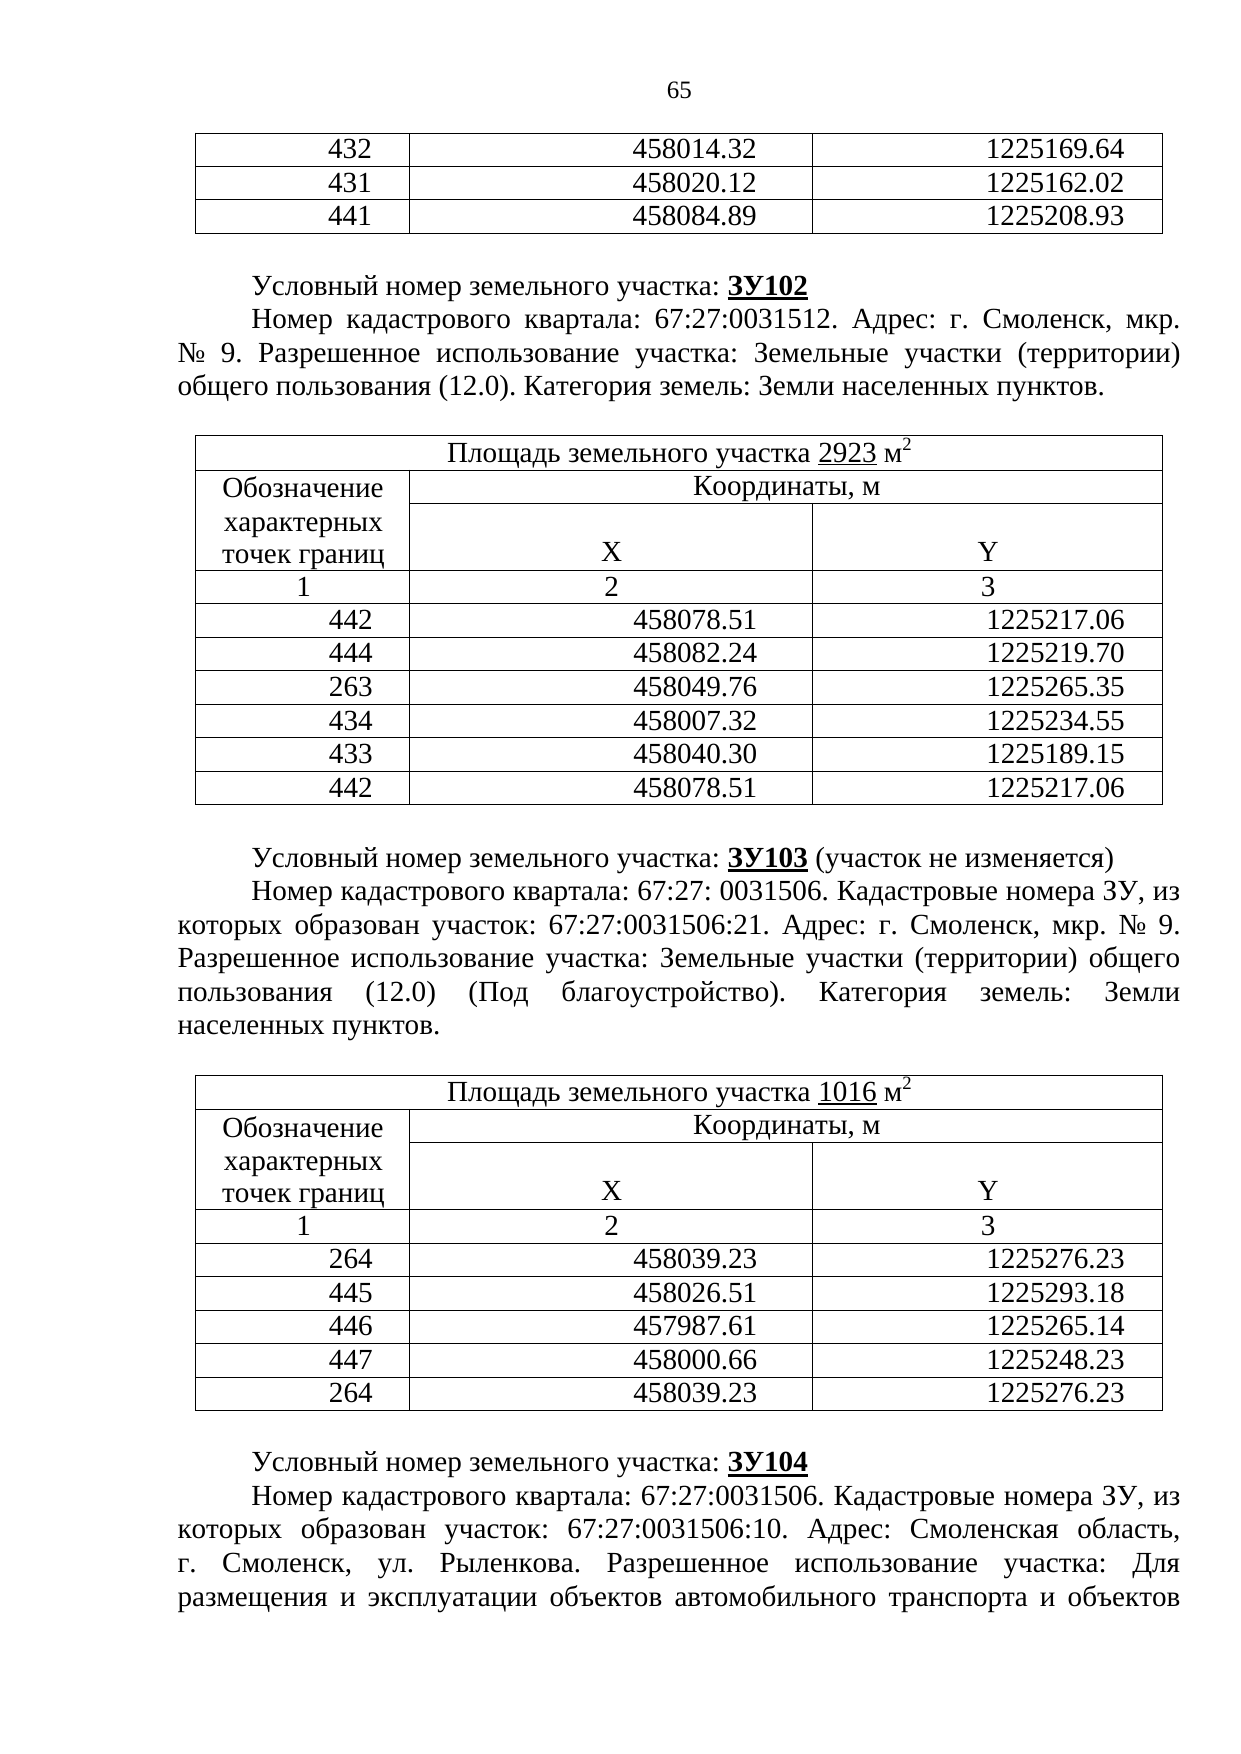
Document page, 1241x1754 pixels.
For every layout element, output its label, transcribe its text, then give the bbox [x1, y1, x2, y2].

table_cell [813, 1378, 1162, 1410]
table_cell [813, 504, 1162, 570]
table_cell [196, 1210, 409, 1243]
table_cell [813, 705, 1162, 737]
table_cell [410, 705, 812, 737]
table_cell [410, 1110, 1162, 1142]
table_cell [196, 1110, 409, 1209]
text Номер кадастрового квартала: 67:27: 0031506. Кадастровые номера ЗУ, из которых образован участок: 67:27:0031506:21. Адрес: г. Смоленск, мкр. № 9. Разрешенное использование участка: Земельные участки (территории) общего пользования (12.0) (Под благоустройство). Категория земель: Земли населенных пунктов. [177, 873, 1181, 1041]
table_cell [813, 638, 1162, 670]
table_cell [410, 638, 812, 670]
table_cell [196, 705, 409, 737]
text Номер кадастрового квартала: 67:27:0031512. Адрес: г. Смоленск, мкр. № 9. Разрешенное использование участка: Земельные участки (территории) общего пользования (12.0). Категория земель: Земли населенных пунктов. [177, 301, 1181, 402]
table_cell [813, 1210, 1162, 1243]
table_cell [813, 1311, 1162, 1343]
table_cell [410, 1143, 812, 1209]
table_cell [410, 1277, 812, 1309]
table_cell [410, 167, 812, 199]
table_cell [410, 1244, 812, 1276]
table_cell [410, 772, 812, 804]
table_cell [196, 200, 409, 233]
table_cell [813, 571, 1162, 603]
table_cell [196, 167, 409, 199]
text Условный номер земельного участка: ЗУ102 [177, 268, 1181, 301]
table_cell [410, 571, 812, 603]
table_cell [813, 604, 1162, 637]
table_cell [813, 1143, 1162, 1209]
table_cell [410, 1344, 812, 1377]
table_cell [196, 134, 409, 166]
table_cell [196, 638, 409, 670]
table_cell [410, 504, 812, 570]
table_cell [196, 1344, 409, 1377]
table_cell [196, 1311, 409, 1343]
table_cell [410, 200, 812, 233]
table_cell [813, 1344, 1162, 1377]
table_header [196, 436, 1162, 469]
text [177, 1478, 1181, 1612]
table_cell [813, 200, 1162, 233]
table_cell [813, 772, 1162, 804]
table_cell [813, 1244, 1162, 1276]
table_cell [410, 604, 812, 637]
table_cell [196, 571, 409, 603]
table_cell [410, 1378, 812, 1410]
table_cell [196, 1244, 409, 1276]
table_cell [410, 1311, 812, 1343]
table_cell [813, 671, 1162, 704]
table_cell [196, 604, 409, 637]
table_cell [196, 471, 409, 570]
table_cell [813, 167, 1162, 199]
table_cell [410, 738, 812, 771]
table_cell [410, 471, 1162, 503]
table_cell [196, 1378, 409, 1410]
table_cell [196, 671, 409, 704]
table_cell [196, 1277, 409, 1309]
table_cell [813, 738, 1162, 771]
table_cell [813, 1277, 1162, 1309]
text Условный номер земельного участка: ЗУ103 (участок не изменяется) [177, 840, 1181, 873]
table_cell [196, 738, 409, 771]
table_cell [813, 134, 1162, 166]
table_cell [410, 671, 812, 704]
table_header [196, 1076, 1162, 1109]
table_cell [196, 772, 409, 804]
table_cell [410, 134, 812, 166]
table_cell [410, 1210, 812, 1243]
text Условный номер земельного участка: ЗУ104 [177, 1444, 1181, 1478]
